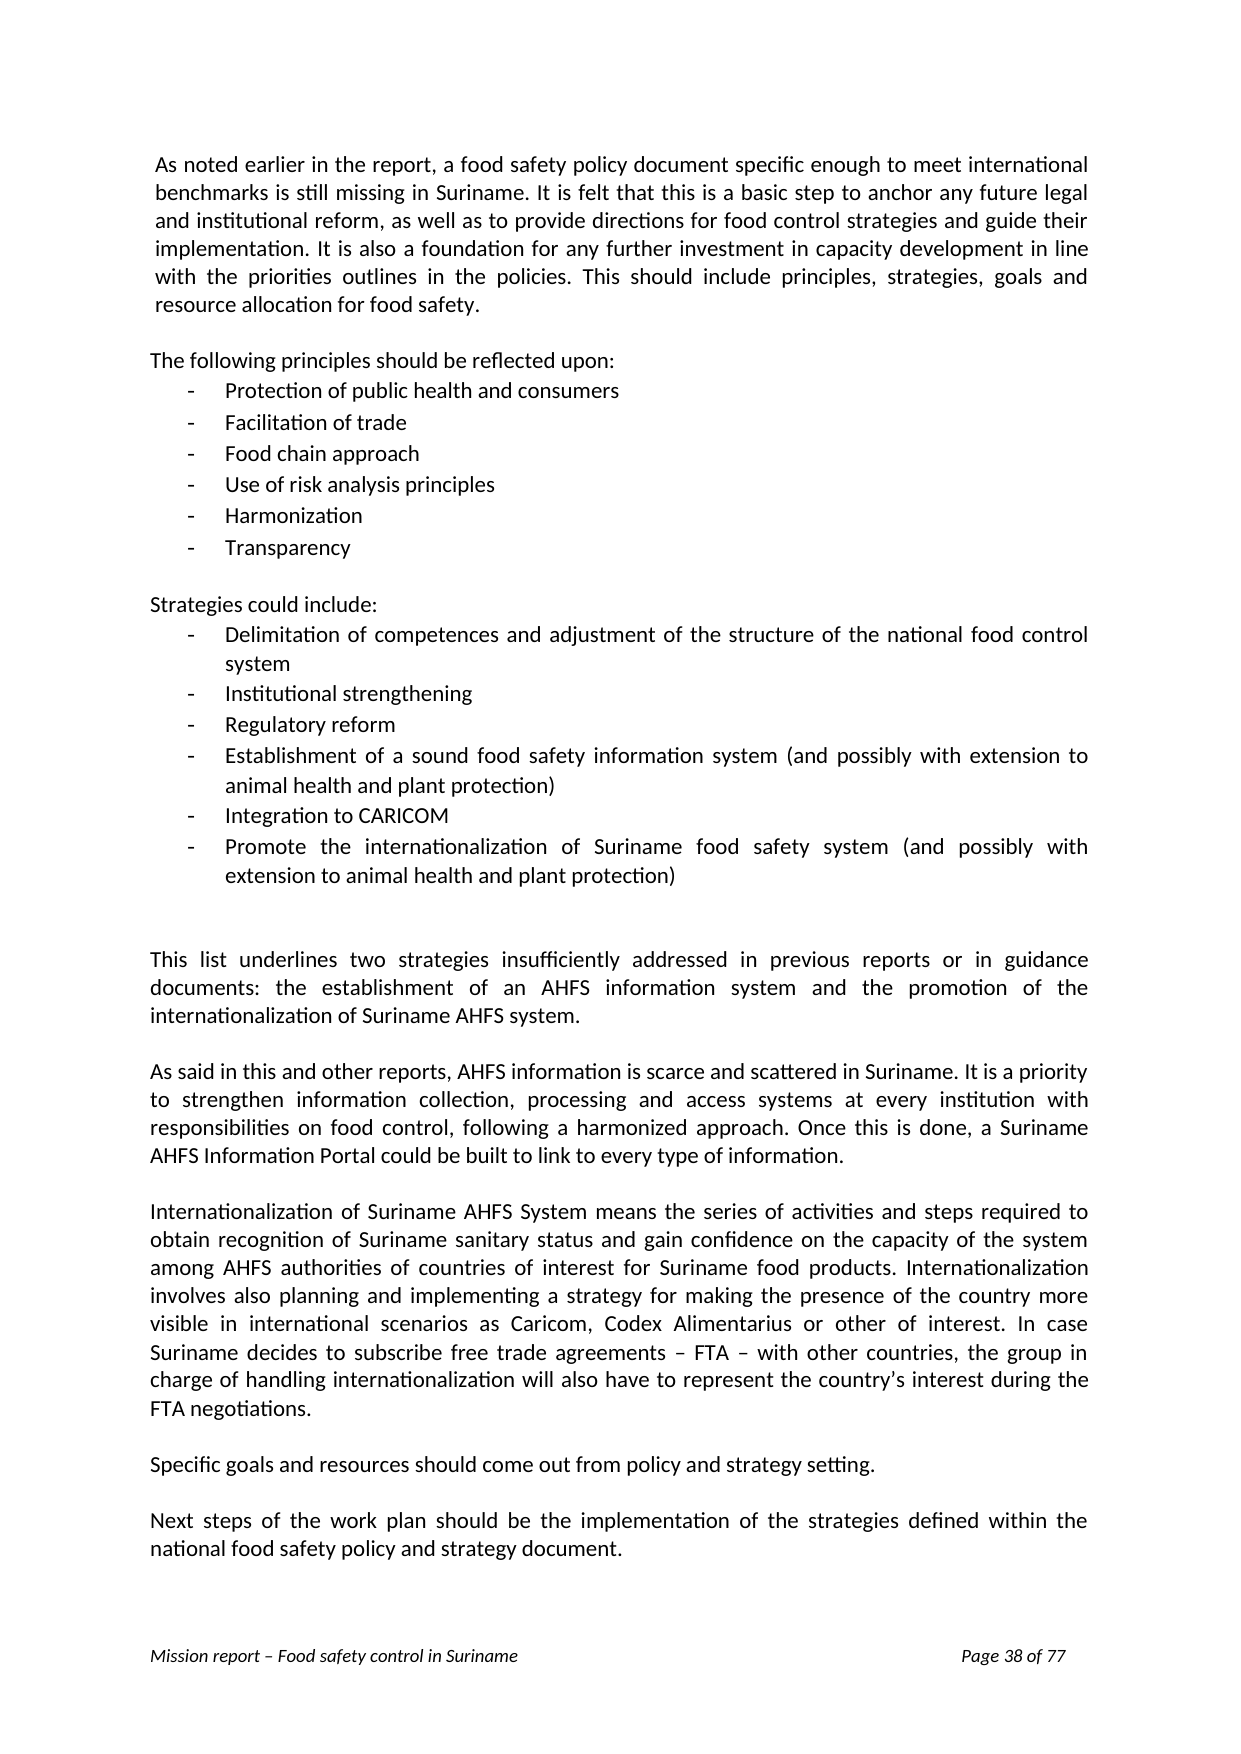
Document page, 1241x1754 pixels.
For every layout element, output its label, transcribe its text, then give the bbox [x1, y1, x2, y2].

list Regulatory reform [187, 708, 1090, 739]
text Strategies could include: [150, 590, 1090, 618]
list Use of risk analysis principles [187, 468, 1090, 499]
text As said in this and other reports, AHFS information is scarce and scattered in Suriname. It is a priority to strengthen information collection, processing and access systems at every institution with responsibilities on food control, following a harmonized approach. Once this is done, a Suriname AHFS Information Portal could be built to link to every type of information. [150, 1057, 1090, 1169]
list Integration to CARICOM [187, 799, 1090, 830]
text The following principles should be reflected upon: [150, 346, 1090, 374]
list Food chain approach [187, 437, 1090, 468]
list Promote the internationalization of Suriname food safety system (and possibly with extension to animal health and plant protection) [187, 830, 1090, 889]
list Establishment of a sound food safety information system (and possibly with extension to animal health and plant protection) [187, 739, 1090, 799]
text Next steps of the work plan should be the implementation of the strategies defined within the national food safety policy and strategy document. [150, 1506, 1090, 1562]
text This list underlines two strategies insufficiently addressed in previous reports or in guidance documents: the establishment of an AHFS information system and the promotion of the internationalization of Suriname AHFS system. [150, 945, 1090, 1029]
list Facilitation of trade [187, 405, 1090, 437]
text As noted earlier in the report, a food safety policy document specific enough to meet international benchmarks is still missing in Suriname. It is felt that this is a basic step to anchor any future legal and institutional reform, as well as to provide directions for food control strategies and guide their implementation. It is also a foundation for any further investment in capacity development in line with the priorities outlines in the policies. This should include principles, strategies, goals and resource allocation for food safety. [155, 150, 1090, 318]
list Harmonization [187, 499, 1090, 530]
list Delimitation of competences and adjustment of the structure of the national food control system [187, 618, 1090, 677]
text Internationalization of Suriname AHFS System means the series of activities and steps required to obtain recognition of Suriname sanitary status and gain confidence on the capacity of the system among AHFS authorities of countries of interest for Suriname food products. Internationalization involves also planning and implementing a strategy for making the presence of the country more visible in international scenarios as Caricom, Codex Alimentarius or other of interest. In case Suriname decides to subscribe free trade agreements – FTA – with other countries, the group in charge of handling internationalization will also have to represent the country’s interest during the FTA negotiations. [150, 1197, 1090, 1422]
list Institutional strengthening [187, 677, 1090, 708]
text Specific goals and resources should come out from policy and strategy setting. [150, 1450, 1090, 1478]
list Transparency [187, 530, 1090, 562]
list Protection of public health and consumers [187, 374, 1090, 405]
